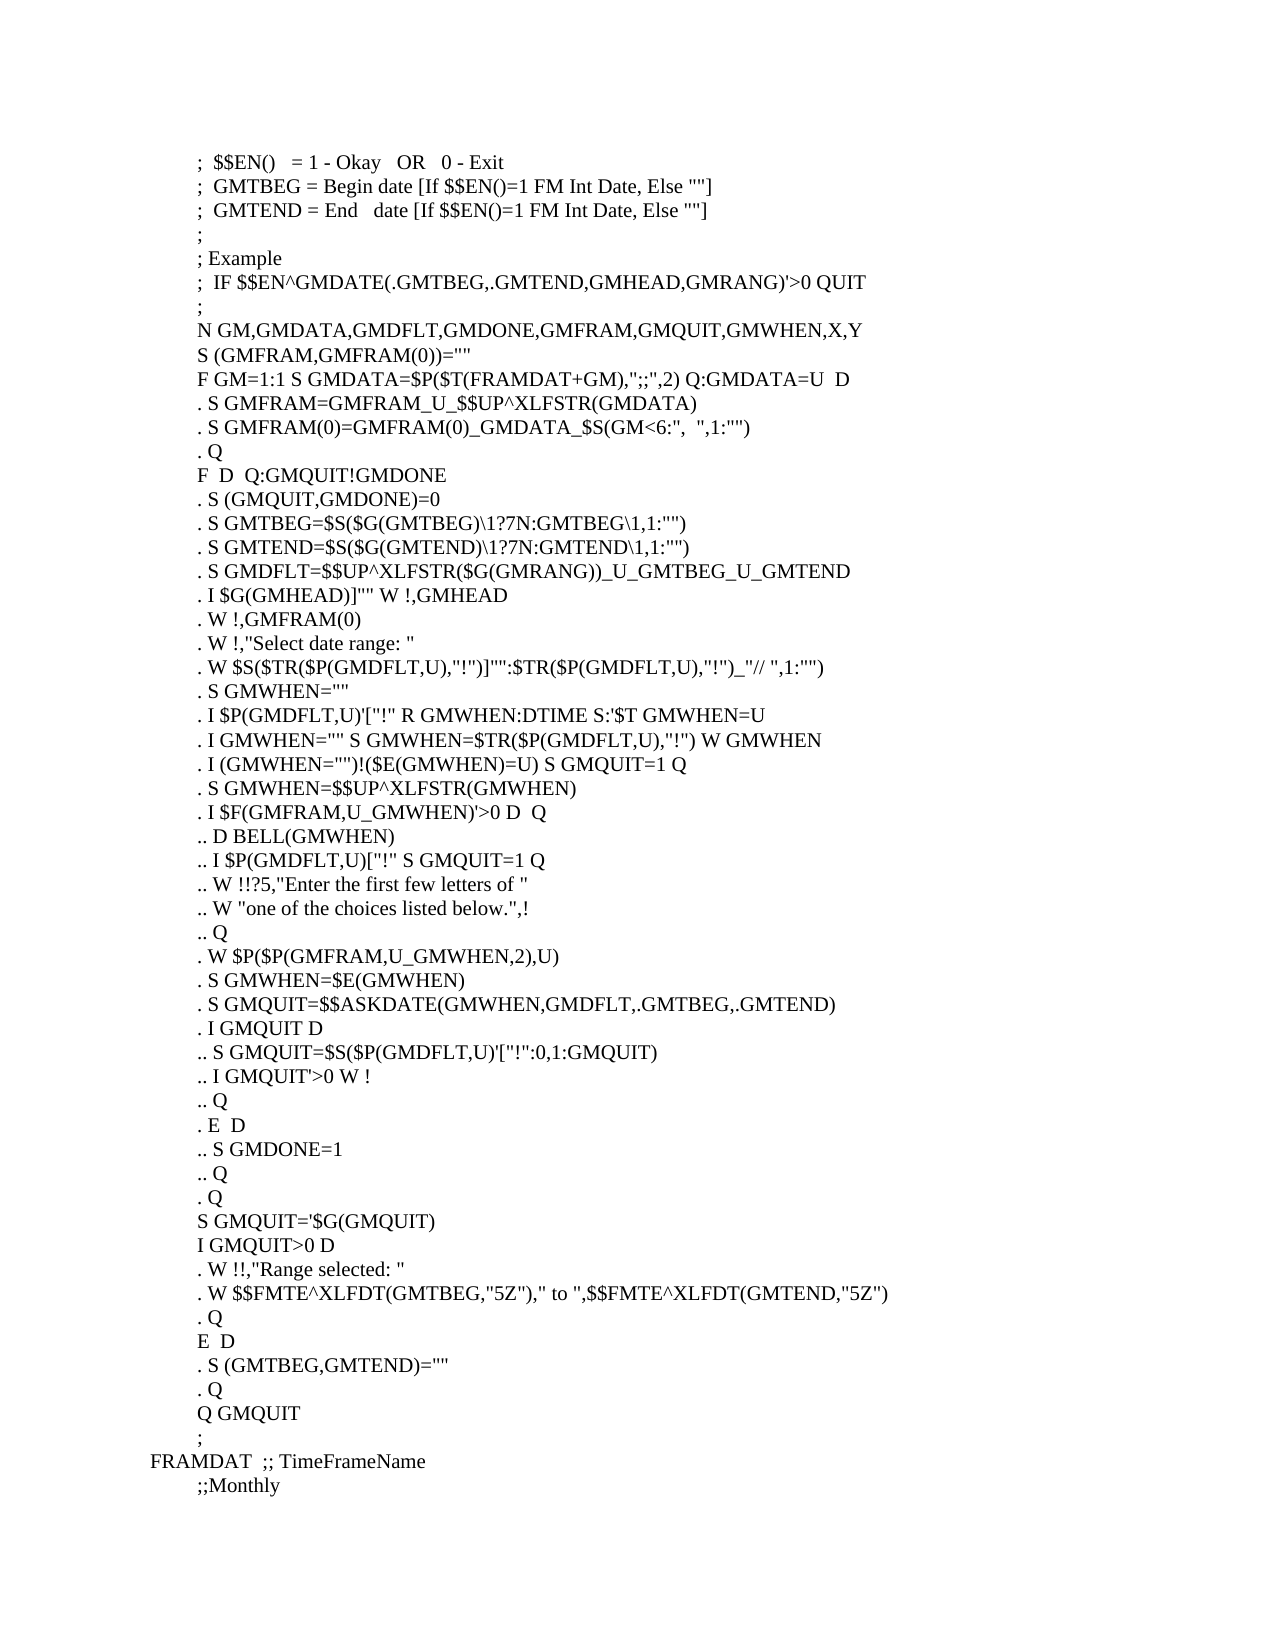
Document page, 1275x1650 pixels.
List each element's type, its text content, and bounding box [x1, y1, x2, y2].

text ; GMTEND = End date [If $$EN()=1 FM Int Date, Else ""] [150, 198, 1125, 222]
text S (GMFRAM,GMFRAM(0))="" [150, 342, 1125, 367]
text ; [150, 1425, 1125, 1449]
text . W $$FMTE^XLFDT(GMTBEG,"5Z")," to ",$$FMTE^XLFDT(GMTEND,"5Z") [150, 1281, 1125, 1305]
text . W $P($P(GMFRAM,U_GMWHEN,2),U) [150, 944, 1125, 968]
text ; GMTBEG = Begin date [If $$EN()=1 FM Int Date, Else ""] [150, 174, 1125, 198]
text . I $P(GMDFLT,U)'["!" R GMWHEN:DTIME S:'$T GMWHEN=U [150, 703, 1125, 727]
text .. I $P(GMDFLT,U)["!" S GMQUIT=1 Q [150, 848, 1125, 872]
text . I $G(GMHEAD)]"" W !,GMHEAD [150, 583, 1125, 607]
text . I (GMWHEN="")!($E(GMWHEN)=U) S GMQUIT=1 Q [150, 752, 1125, 776]
text .. S GMQUIT=$S($P(GMDFLT,U)'["!":0,1:GMQUIT) [150, 1040, 1125, 1064]
text . W !,GMFRAM(0) [150, 607, 1125, 631]
text .. Q [150, 1161, 1125, 1185]
text .. W "one of the choices listed below.",! [150, 896, 1125, 920]
text S GMQUIT='$G(GMQUIT) [150, 1209, 1125, 1233]
text E D [150, 1329, 1125, 1353]
text . S GMFRAM=GMFRAM_U_$$UP^XLFSTR(GMDATA) [150, 391, 1125, 415]
text . Q [150, 439, 1125, 463]
text ; IF $$EN^GMDATE(.GMTBEG,.GMTEND,GMHEAD,GMRANG)'>0 QUIT [150, 270, 1125, 294]
text . S (GMTBEG,GMTEND)="" [150, 1353, 1125, 1377]
text FRAMDAT ;; TimeFrameName [150, 1449, 1125, 1473]
text . E D [150, 1112, 1125, 1137]
text F GM=1:1 S GMDATA=$P($T(FRAMDAT+GM),";;",2) Q:GMDATA=U D [150, 367, 1125, 391]
text Q GMQUIT [150, 1401, 1125, 1425]
text ; $$EN() = 1 - Okay OR 0 - Exit [150, 150, 1125, 174]
text . I GMQUIT D [150, 1016, 1125, 1040]
text . I GMWHEN="" S GMWHEN=$TR($P(GMDFLT,U),"!") W GMWHEN [150, 727, 1125, 752]
text ; [150, 222, 1125, 246]
text N GM,GMDATA,GMDFLT,GMDONE,GMFRAM,GMQUIT,GMWHEN,X,Y [150, 318, 1125, 342]
text . S GMWHEN=$$UP^XLFSTR(GMWHEN) [150, 776, 1125, 800]
text ; Example [150, 246, 1125, 270]
text .. Q [150, 920, 1125, 944]
text .. D BELL(GMWHEN) [150, 824, 1125, 848]
text .. I GMQUIT'>0 W ! [150, 1064, 1125, 1088]
text ; [150, 294, 1125, 318]
text . I $F(GMFRAM,U_GMWHEN)'>0 D Q [150, 800, 1125, 824]
text . S GMDFLT=$$UP^XLFSTR($G(GMRANG))_U_GMTBEG_U_GMTEND [150, 559, 1125, 583]
text I GMQUIT>0 D [150, 1233, 1125, 1257]
text .. S GMDONE=1 [150, 1137, 1125, 1161]
text . W !,"Select date range: " [150, 631, 1125, 655]
text . W $S($TR($P(GMDFLT,U),"!")]"":$TR($P(GMDFLT,U),"!")_"// ",1:"") [150, 655, 1125, 679]
text . W !!,"Range selected: " [150, 1257, 1125, 1281]
text . Q [150, 1185, 1125, 1209]
text . S GMTEND=$S($G(GMTEND)\1?7N:GMTEND\1,1:"") [150, 535, 1125, 559]
text . S GMWHEN="" [150, 679, 1125, 703]
text ;;Monthly [150, 1473, 1125, 1497]
text . S (GMQUIT,GMDONE)=0 [150, 487, 1125, 511]
text .. W !!?5,"Enter the first few letters of " [150, 872, 1125, 896]
text . S GMQUIT=$$ASKDATE(GMWHEN,GMDFLT,.GMTBEG,.GMTEND) [150, 992, 1125, 1016]
text . S GMFRAM(0)=GMFRAM(0)_GMDATA_$S(GM<6:", ",1:"") [150, 415, 1125, 439]
text .. Q [150, 1088, 1125, 1112]
text . S GMWHEN=$E(GMWHEN) [150, 968, 1125, 992]
text . S GMTBEG=$S($G(GMTBEG)\1?7N:GMTBEG\1,1:"") [150, 511, 1125, 535]
text F D Q:GMQUIT!GMDONE [150, 463, 1125, 487]
text . Q [150, 1305, 1125, 1329]
text . Q [150, 1377, 1125, 1401]
